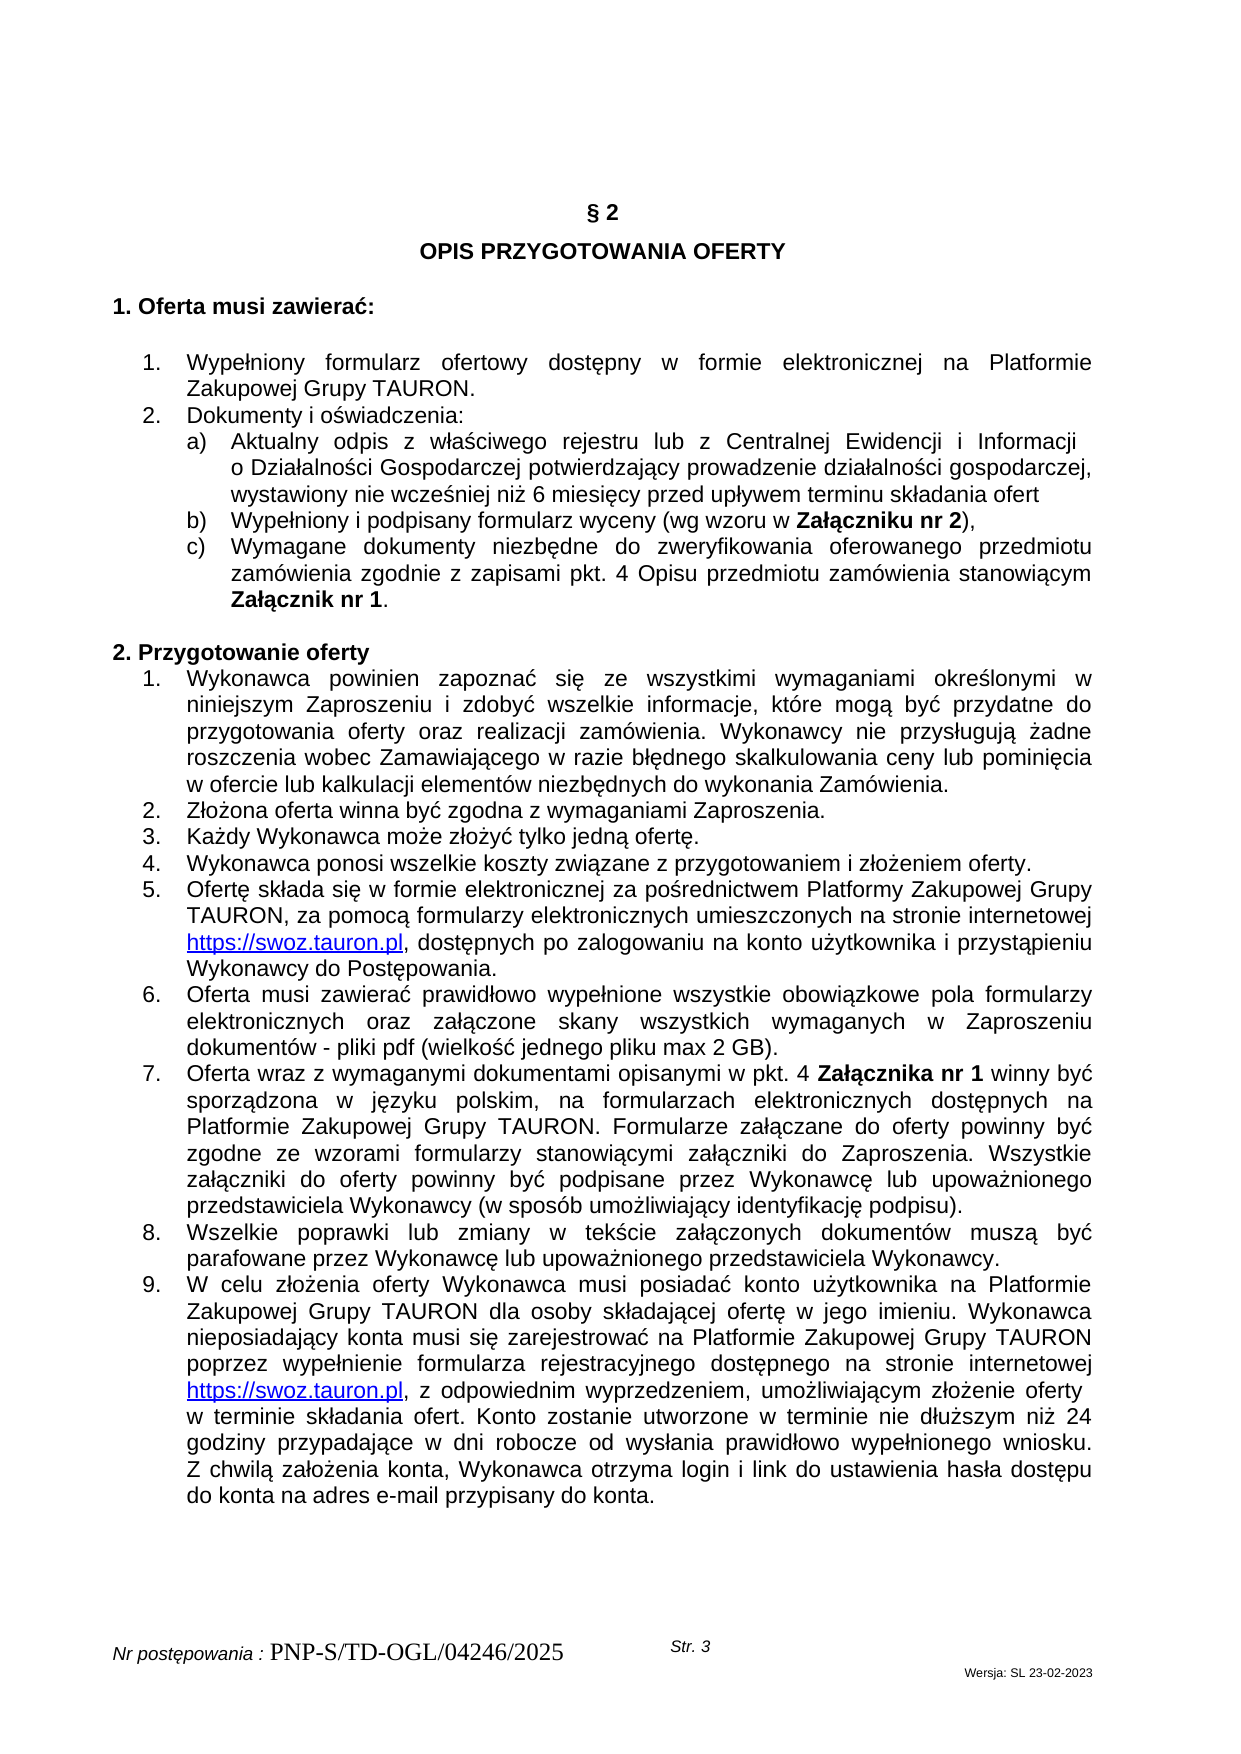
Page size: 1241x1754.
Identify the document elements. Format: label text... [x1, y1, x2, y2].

list Oferta musi zawierać prawidłowo wypełnione wszystkie obowiązkowe pola formularzy elektronicznych oraz załączone skany wszystkich wymaganych w Zaproszeniu dokumentów - pliki pdf (wielkość jednego pliku max 2 GB). [142, 981, 1093, 1060]
list Aktualny odpis z właściwego rejestru lub z Centralnej Ewidencji i Informacji o Działalności Gospodarczej potwierdzający prowadzenie działalności gospodarczej, wystawiony nie wcześniej niż 6 miesięcy przed upływem terminu składania ofert [186, 428, 1093, 507]
list Oferta wraz z wymaganymi dokumentami opisanymi w pkt. 4 Załącznika nr 1 winny być sporządzona w języku polskim, na formularzach elektronicznych dostępnych na Platformie Zakupowej Grupy TAURON. Formularze załączane do oferty powinny być zgodne ze wzorami formularzy stanowiącymi załączniki do Zaproszenia. Wszystkie załączniki do oferty powinny być podpisane przez Wykonawcę lub upoważnionego przedstawiciela Wykonawcy (w sposób umożliwiający identyfikację podpisu). [142, 1060, 1093, 1218]
list W celu złożenia oferty Wykonawca musi posiadać konto użytkownika na Platformie Zakupowej Grupy TAURON dla osoby składającej ofertę w jego imieniu. Wykonawca nieposiadający konta musi się zarejestrować na Platformie Zakupowej Grupy TAURON poprzez wypełnienie formularza rejestracyjnego dostępnego na stronie internetowej https://swoz.tauron.pl, z odpowiednim wyprzedzeniem, umożliwiającym złożenie oferty w terminie składania ofert. Konto zostanie utworzone w terminie nie dłuższym niż 24 godziny przypadające w dni robocze od wysłania prawidłowo wypełnionego wniosku. Z chwilą założenia konta, Wykonawca otrzyma login i link do ustawienia hasła dostępu do konta na adres e-mail przypisany do konta. [142, 1271, 1093, 1508]
text 1. Oferta musi zawierać: [112, 293, 1093, 320]
list Wypełniony formularz ofertowy dostępny w formie elektronicznej na Platformie Zakupowej Grupy TAURON. [142, 349, 1093, 402]
subtitle § 2 [112, 199, 1093, 225]
list Wypełniony i podpisany formularz wyceny (wg wzoru w Załączniku nr 2), [186, 507, 1093, 533]
list Złożona oferta winna być zgodna z wymaganiami Zaproszenia. [142, 797, 1093, 823]
list Każdy Wykonawca może złożyć tylko jedną ofertę. [142, 823, 1093, 849]
text 2. Przygotowanie oferty [112, 639, 1093, 665]
list Wykonawca ponosi wszelkie koszty związane z przygotowaniem i złożeniem oferty. [142, 849, 1093, 876]
list Wymagane dokumenty niezbędne do zweryfikowania oferowanego przedmiotu zamówienia zgodnie z zapisami pkt. 4 Opisu przedmiotu zamówienia stanowiącym Załącznik nr 1. [186, 533, 1093, 612]
subtitle OPIS PRZYGOTOWANIA OFERTY [112, 238, 1093, 264]
list Wszelkie poprawki lub zmiany w tekście załączonych dokumentów muszą być parafowane przez Wykonawcę lub upoważnionego przedstawiciela Wykonawcy. [142, 1218, 1093, 1271]
list Wykonawca powinien zapoznać się ze wszystkimi wymaganiami określonymi w niniejszym Zaproszeniu i zdobyć wszelkie informacje, które mogą być przydatne do przygotowania oferty oraz realizacji zamówienia. Wykonawcy nie przysługują żadne roszczenia wobec Zamawiającego w razie błędnego skalkulowania ceny lub pominięcia w ofercie lub kalkulacji elementów niezbędnych do wykonania Zamówienia. [142, 665, 1093, 797]
list Ofertę składa się w formie elektronicznej za pośrednictwem Platformy Zakupowej Grupy TAURON, za pomocą formularzy elektronicznych umieszczonych na stronie internetowej https://swoz.tauron.pl, dostępnych po zalogowaniu na konto użytkownika i przystąpieniu Wykonawcy do Postępowania. [142, 876, 1093, 981]
list Dokumenty i oświadczenia: [142, 402, 1093, 428]
